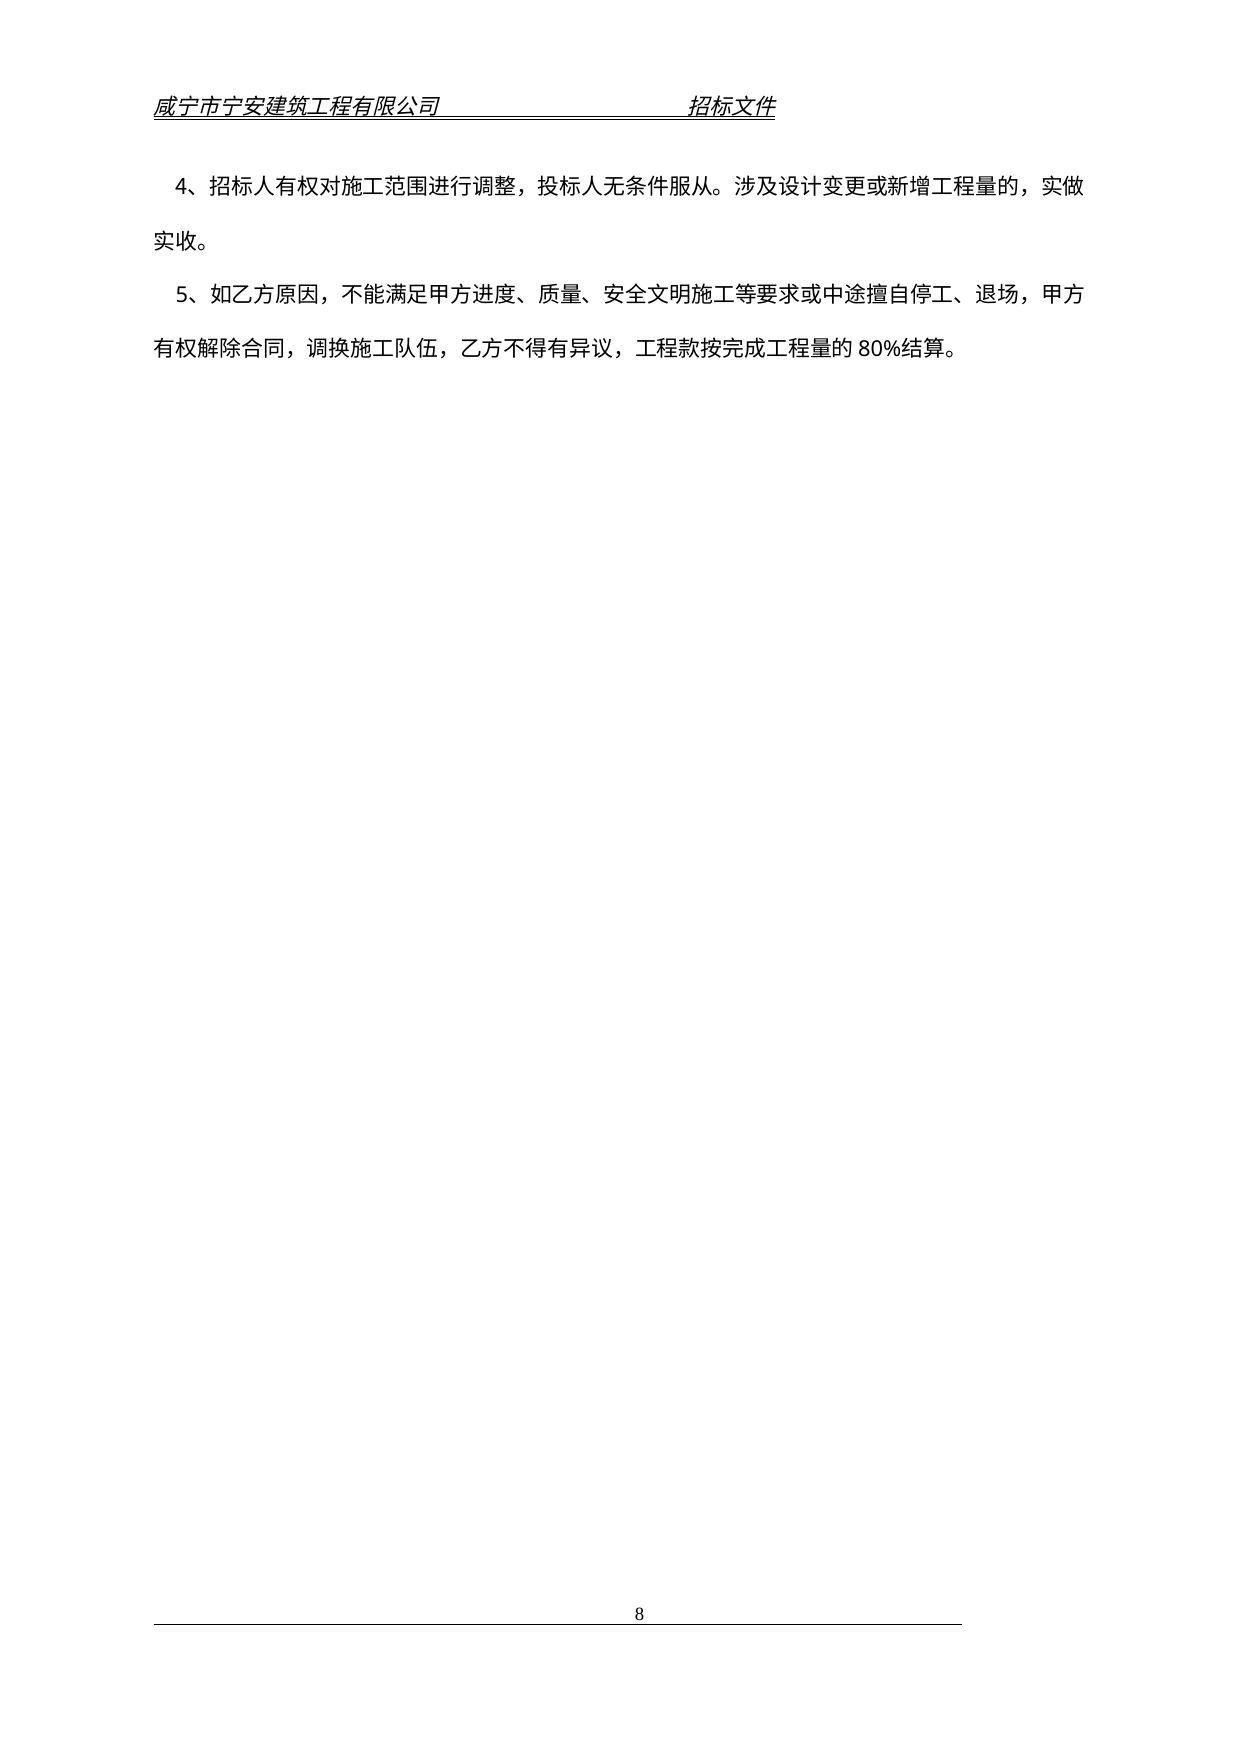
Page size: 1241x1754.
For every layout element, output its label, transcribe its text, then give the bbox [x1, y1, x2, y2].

text 4、招标人有权对施工范围进行调整，投标人无条件服从。涉及设计变更或新增工程量的，实做实收。 [153, 150, 1087, 260]
text 5、如乙方原因，不能满足甲方进度、质量、安全文明施工等要求或中途擅自停工、退场，甲方有权解除合同，调换施工队伍，乙方不得有异议，工程款按完成工程量的80%结算。 [153, 260, 1087, 367]
